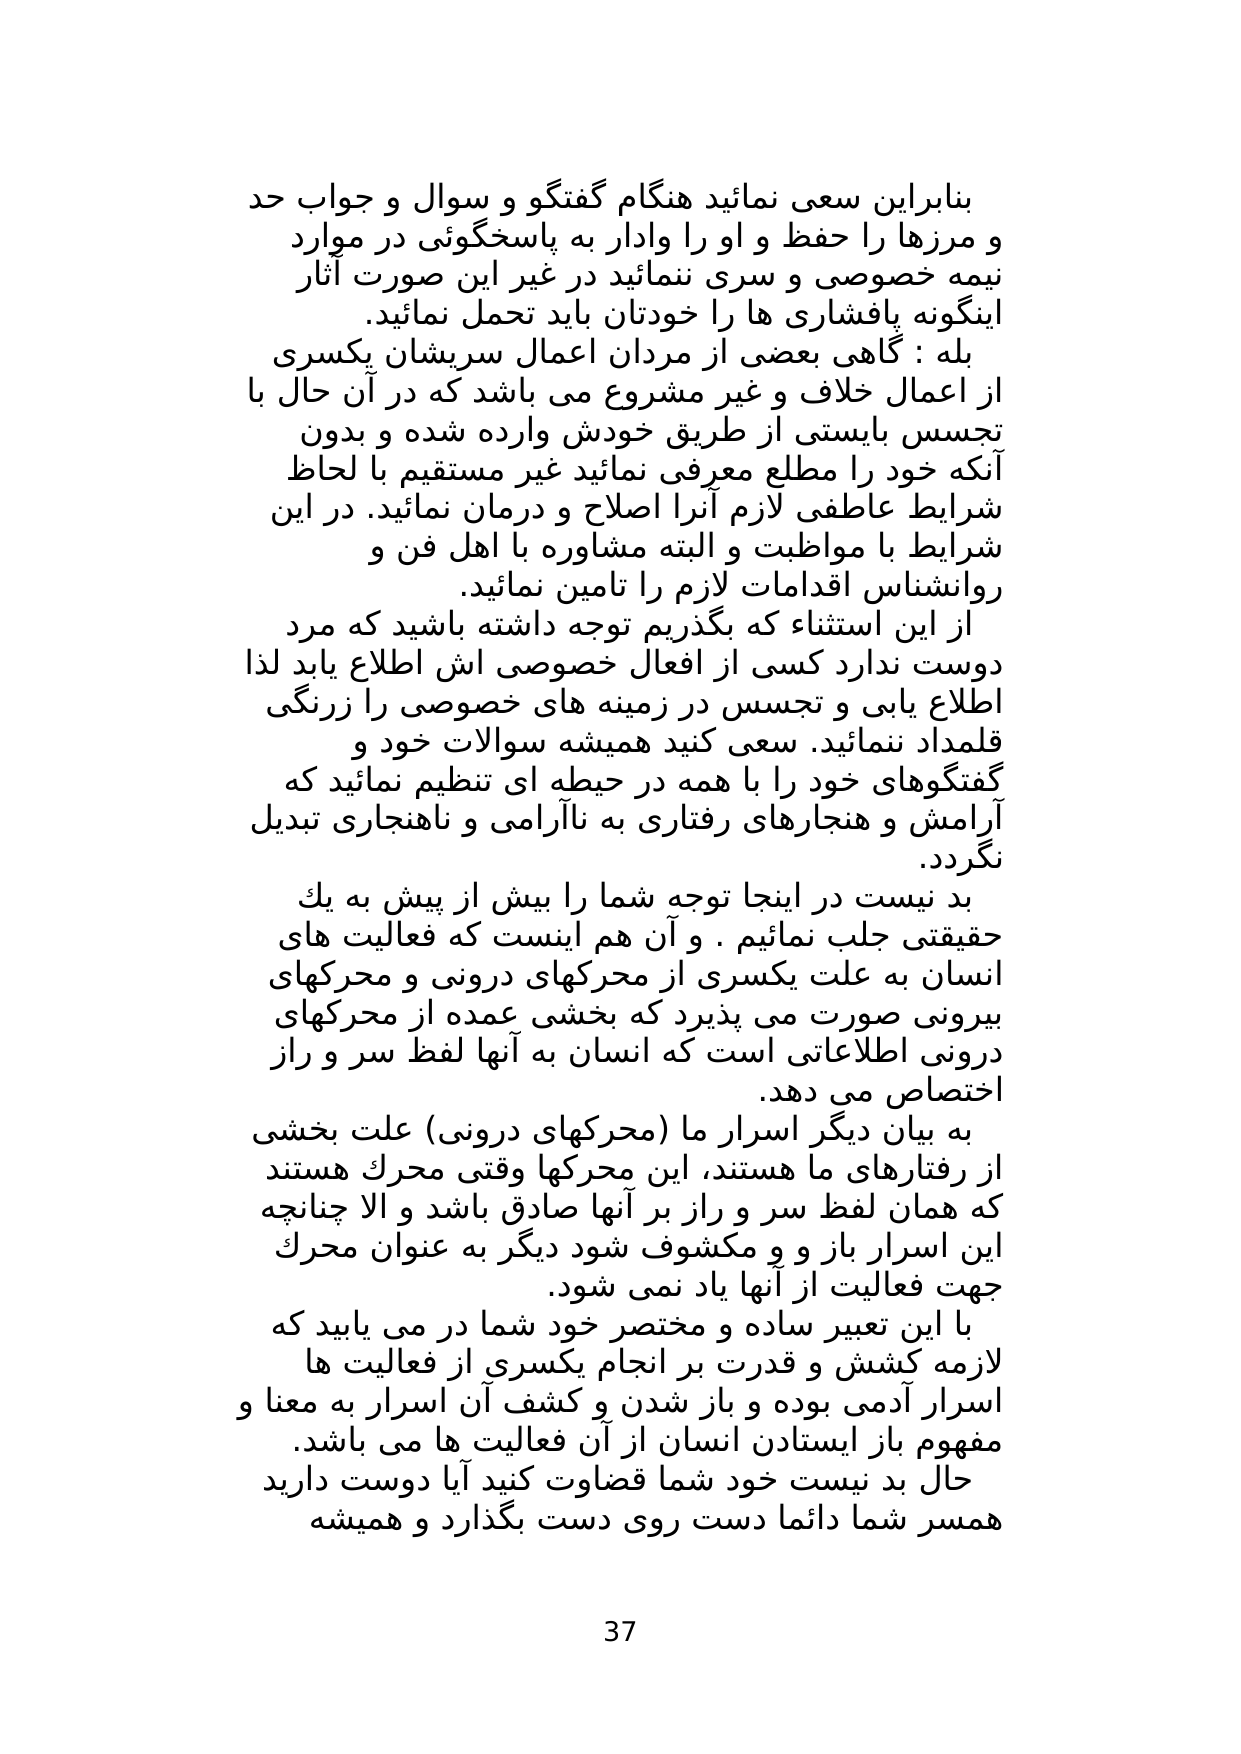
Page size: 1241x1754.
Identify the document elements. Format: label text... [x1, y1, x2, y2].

text بد نيست در اينجا توجه شما را بيش از پيش به يك حقيقتى جلب نمائيم . و آن هم اينست كه فعاليت هاى انسان به علت يكسرى از محركهاى درونى و محركهاى بيرونى صورت مى پذيرد كه بخشى عمده از محركهاى درونى اطلاعاتى است كه انسان به آنها لفظ سر و راز اختصاص مى دهد. [236, 877, 1004, 1110]
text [236, 1459, 1004, 1537]
text از اين استثناء كه بگذريم توجه داشته باشيد كه مرد دوست ندارد كسى از افعال خصوصى اش اطلاع يابد لذا اطلاع يابى و تجسس در زمينه هاى خصوصى را زرنگى قلمداد ننمائيد. سعى كنيد هميشه سوالات خود و گفتگوهاى خود را با همه در حيطه اى تنظيم نمائيد كه آرامش و هنجارهاى رفتارى به ناآرامى و ناهنجارى تبديل نگردد. [236, 604, 1004, 877]
text بله : گاهى بعضى از مردان اعمال سريشان يكسرى از اعمال خلاف و غير مشروع مى باشد كه در آن حال با تجسس بايستى از طريق خودش وارده شده و بدون آنكه خود را مطلع معرفى نمائيد غير مستقيم با لحاظ شرايط عاطفى لازم آنرا اصلاح و درمان نمائيد. در اين شرايط با مواظبت و البته مشاوره با اهل فن و روانشناس اقدامات لازم را تامين نمائيد. [236, 333, 1004, 604]
text به بيان ديگر اسرار ما (محركهاى درونى) علت بخشى از رفتارهاى ما هستند، اين محركها وقتى محرك هستند كه همان لفظ سر و راز بر آنها صادق باشد و الا چنانچه اين اسرار باز و و مكشوف شود ديگر به عنوان محرك جهت فعاليت از آنها ياد نمى شود. [236, 1110, 1004, 1304]
text با اين تعبير ساده و مختصر خود شما در مى يابيد كه لازمه كشش و قدرت بر انجام يكسرى از فعاليت ها اسرار آدمى بوده و باز شدن و كشف آن اسرار به معنا و مفهوم باز ايستادن انسان از آن فعاليت ها مى باشد. [236, 1304, 1004, 1459]
text بنابراين سعى نمائيد هنگام گفتگو و سوال و جواب حد و مرزها را حفظ و او را وادار به پاسخگوئى در موارد نيمه خصوصى و سرى ننمائيد در غير اين صورت آثار اينگونه پافشارى ها را خودتان بايد تحمل نمائيد. [236, 177, 1004, 333]
